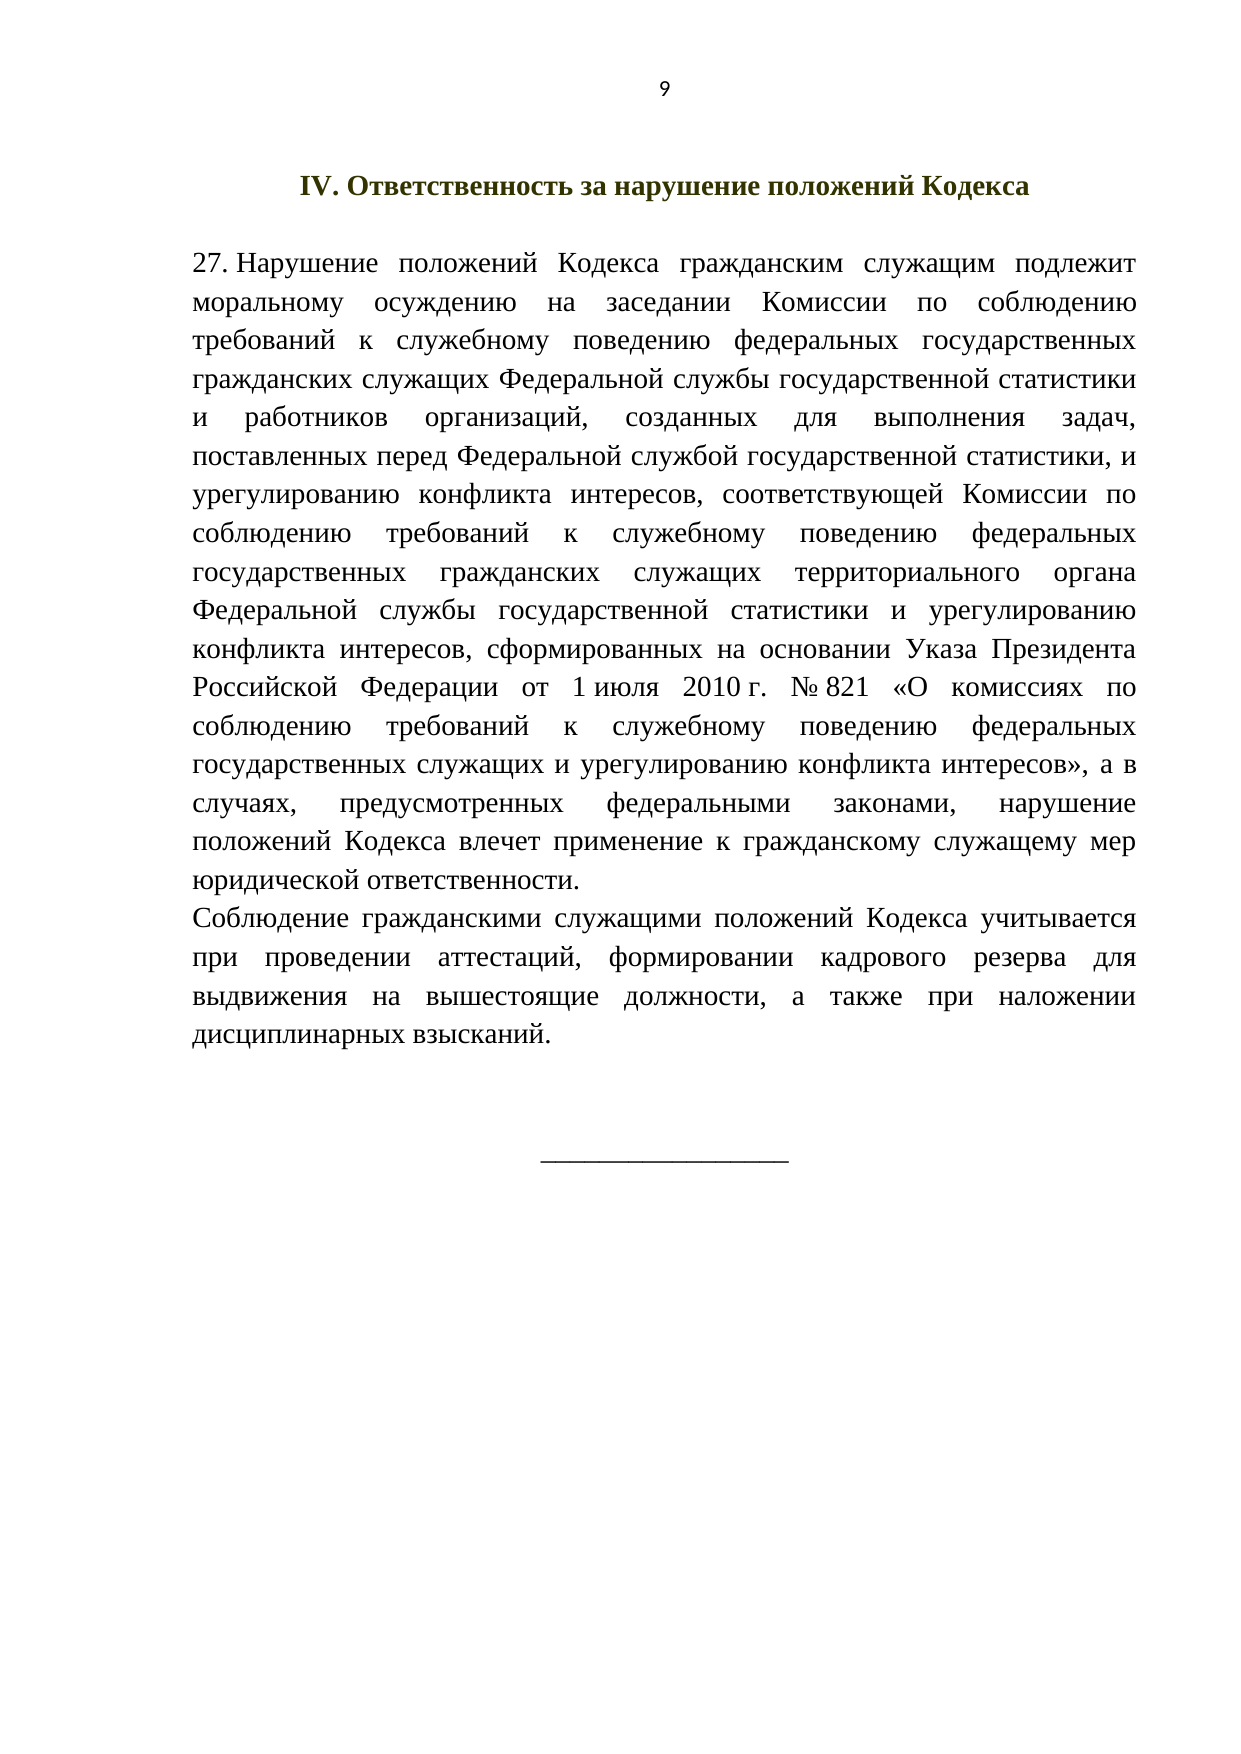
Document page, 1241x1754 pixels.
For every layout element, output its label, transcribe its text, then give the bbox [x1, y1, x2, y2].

text IV. Ответственность за нарушение положений Кодекса [192, 168, 1137, 202]
text _________________ [192, 1132, 1137, 1165]
text Соблюдение гражданскими служащими положений Кодекса учитывается при проведении аттестаций, формировании кадрового резерва для выдвижения на вышестоящие должности, а также при наложении дисциплинарных взысканий. [192, 901, 1137, 1050]
text 27. Нарушение положений Кодекса гражданским служащим подлежит моральному осуждению на заседании Комиссии по соблюдению требований к служебному поведению федеральных государственных гражданских служащих Федеральной службы государственной статистики и работников организаций, созданных для выполнения задач, поставленных перед Федеральной службой государственной статистики, и урегулированию конфликта интересов, соответствующей Комиссии по соблюдению требований к служебному поведению федеральных государственных гражданских служащих территориального органа Федеральной службы государственной статистики и урегулированию конфликта интересов, сформированных на основании Указа Президента Российской Федерации от 1 июля 2010 г. № 821 «О комиссиях по соблюдению требований к служебному поведению федеральных государственных служащих и урегулированию конфликта интересов», а в случаях, предусмотренных федеральными законами, нарушение положений Кодекса влечет применение к гражданскому служащему мер юридической ответственности. [192, 245, 1137, 896]
